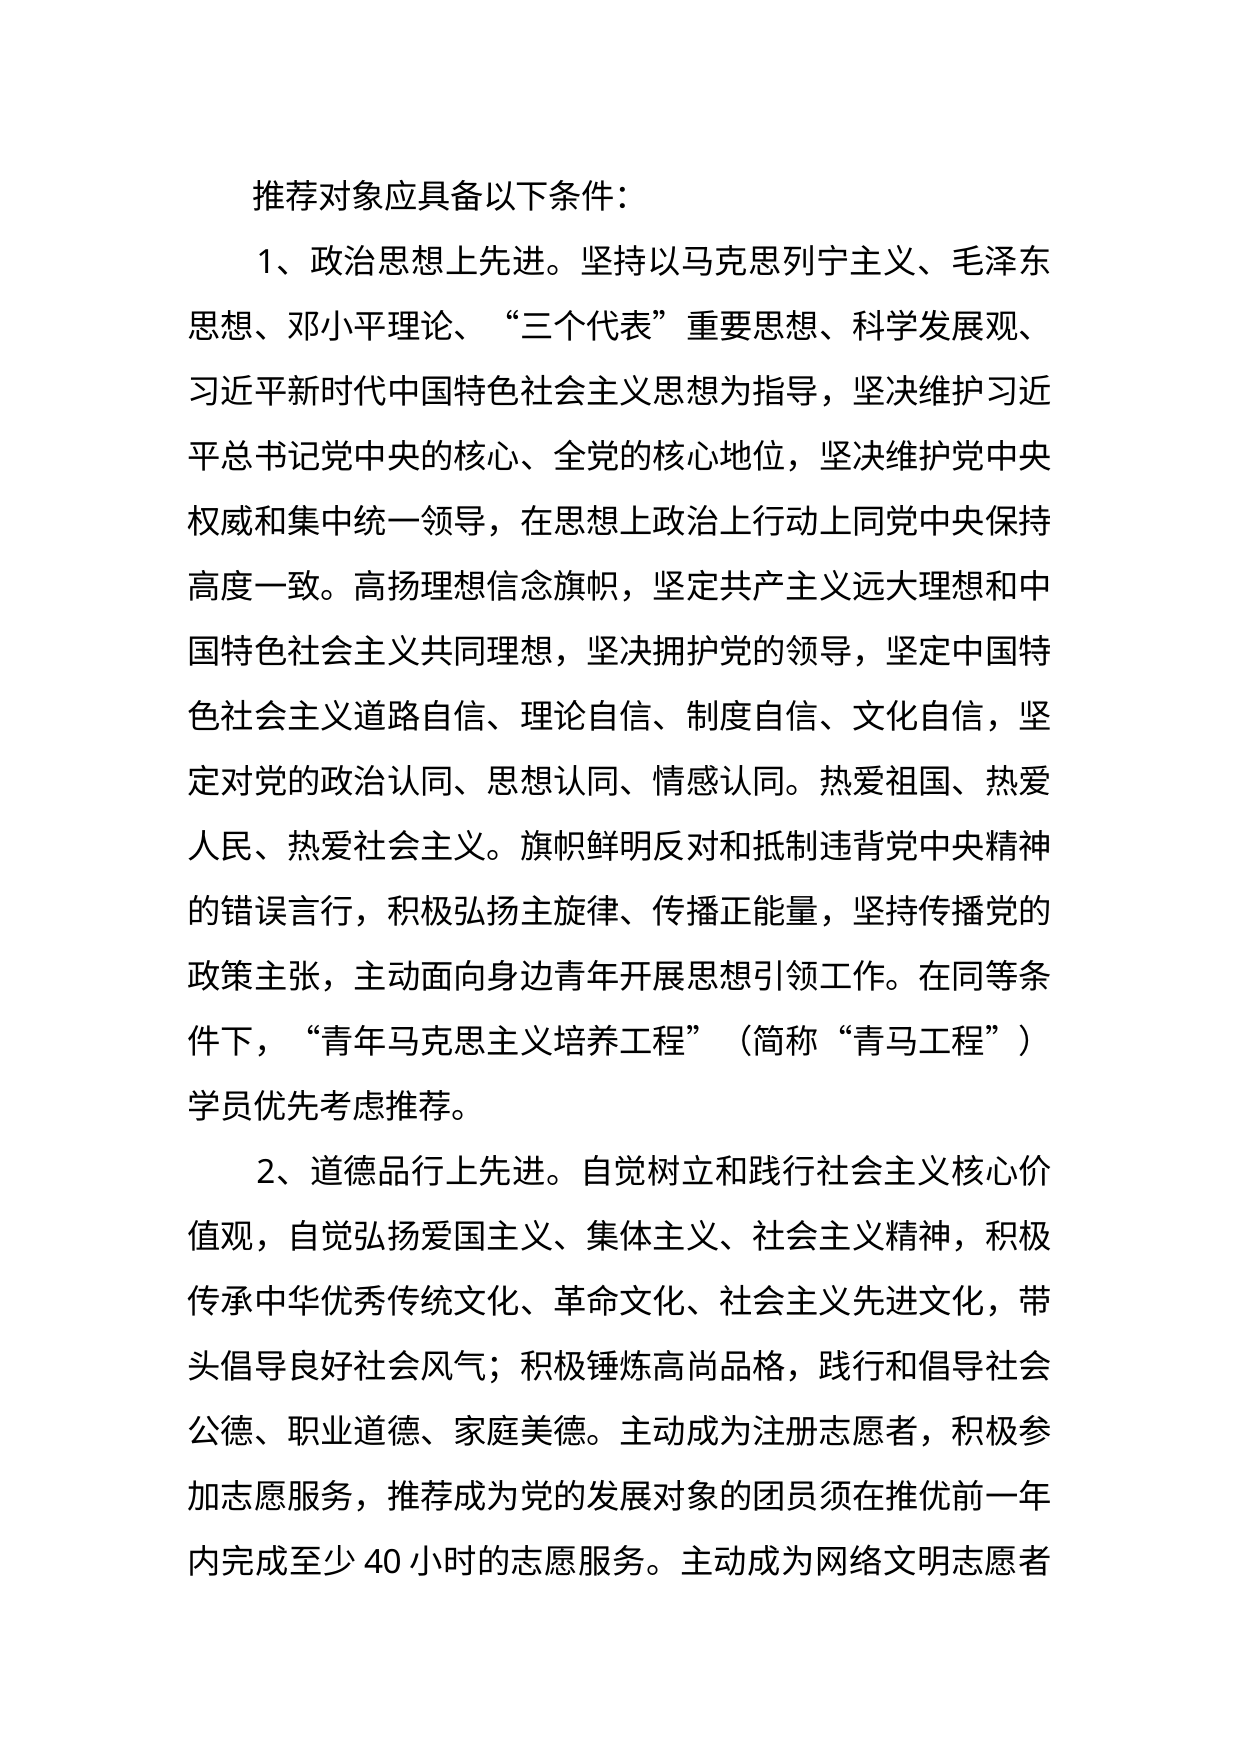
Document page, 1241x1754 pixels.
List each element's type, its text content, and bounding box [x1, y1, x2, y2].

text 1、政治思想上先进。坚持以马克思列宁主义、毛泽东思想、邓小平理论、“三个代表”重要思想、科学发展观、习近平新时代中国特色社会主义思想为指导，坚决维护习近平总书记党中央的核心、全党的核心地位，坚决维护党中央权威和集中统一领导，在思想上政治上行动上同党中央保持高度一致。高扬理想信念旗帜，坚定共产主义远大理想和中国特色社会主义共同理想，坚决拥护党的领导，坚定中国特色社会主义道路自信、理论自信、制度自信、文化自信，坚定对党的政治认同、思想认同、情感认同。热爱祖国、热爱人民、热爱社会主义。旗帜鲜明反对和抵制违背党中央精神的错误言行，积极弘扬主旋律、传播正能量，坚持传播党的政策主张，主动面向身边青年开展思想引领工作。在同等条件下，“青年马克思主义培养工程”（简称“青马工程”）学员优先考虑推荐。 [187, 227, 1053, 1137]
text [187, 1137, 1053, 1592]
text 推荐对象应具备以下条件： [187, 162, 1053, 227]
